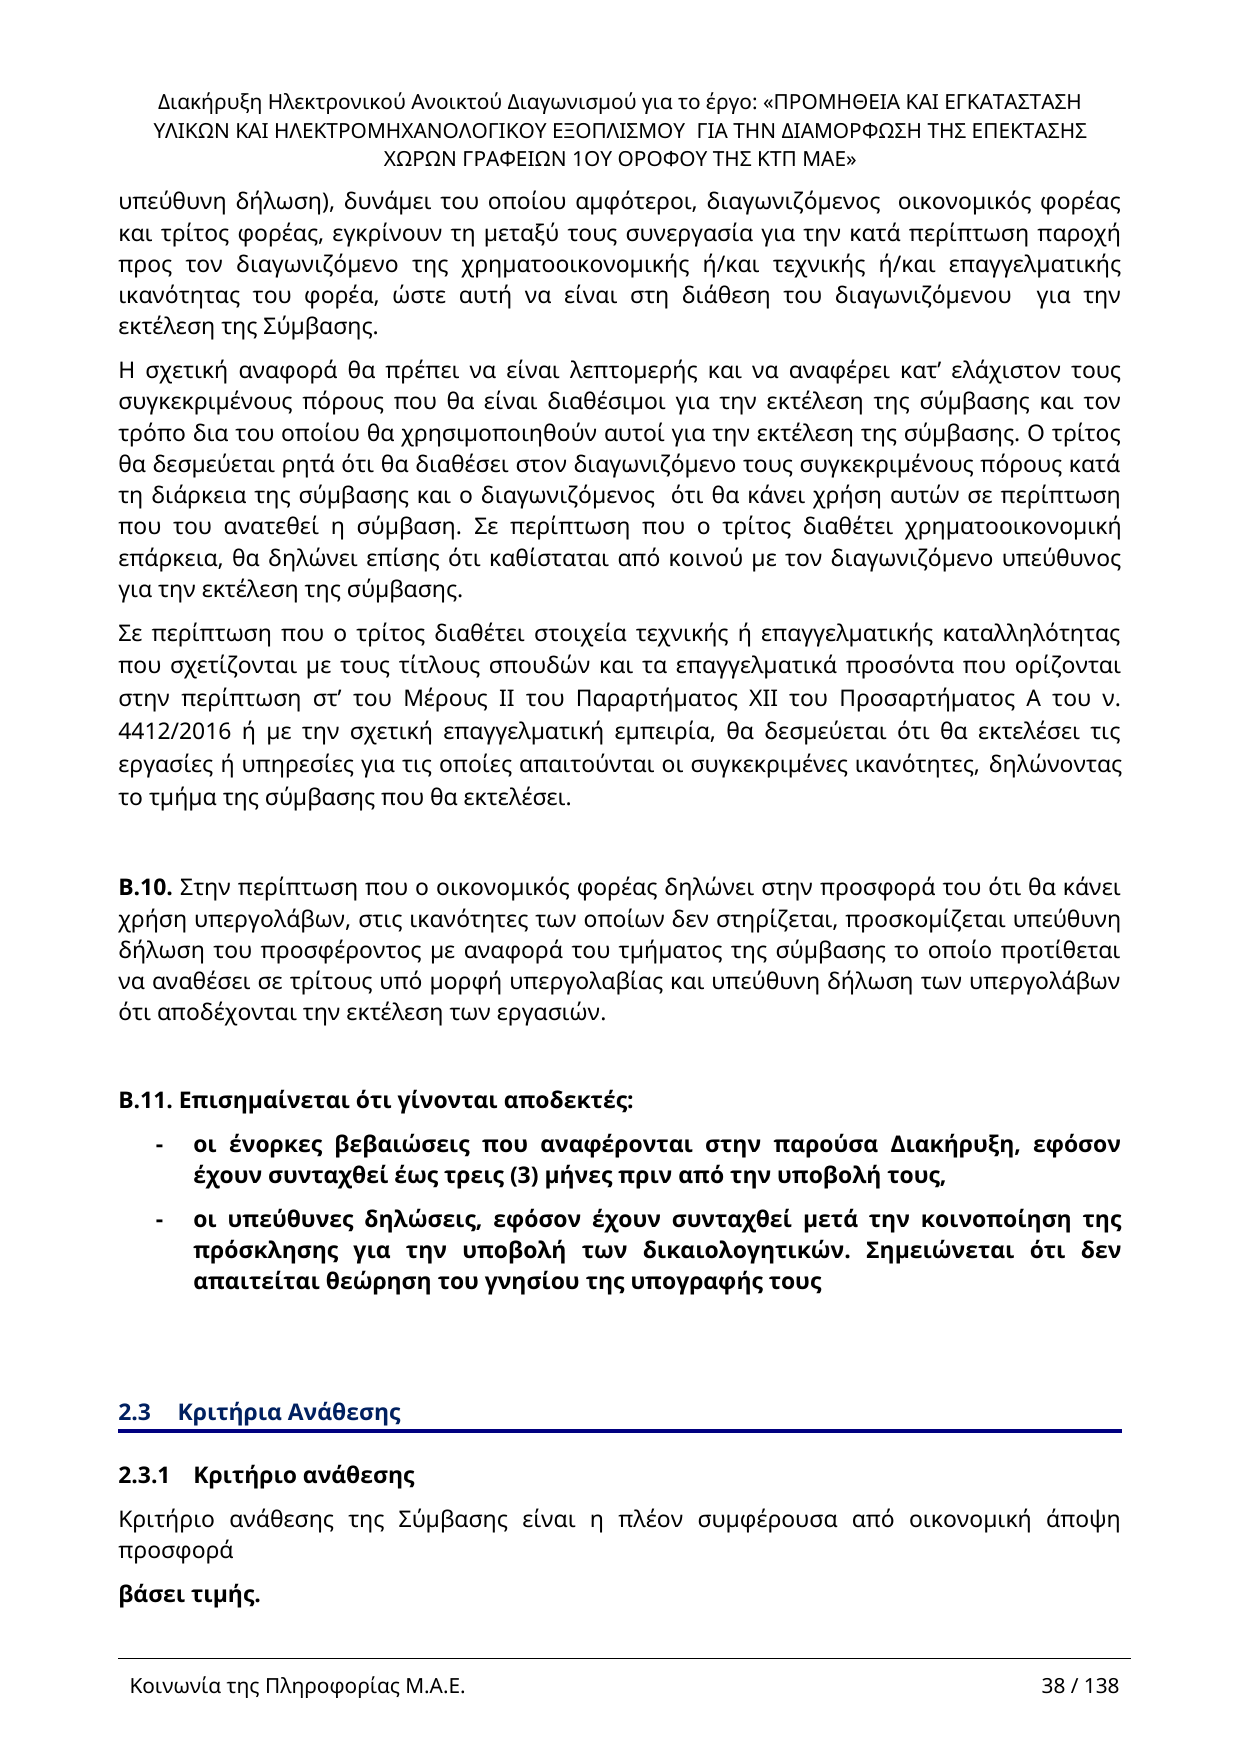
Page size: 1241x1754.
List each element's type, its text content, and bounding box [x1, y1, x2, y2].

text Η σχετική αναφορά θα πρέπει να είναι λεπτομερής και να αναφέρει κατ’ ελάχιστον τους συγκεκριμένους πόρους που θα είναι διαθέσιμοι για την εκτέλεση της σύμβασης και τον τρόπο δια του οποίου θα χρησιμοποιηθούν αυτοί για την εκτέλεση της σύμβασης. Ο τρίτος θα δεσμεύεται ρητά ότι θα διαθέσει στον διαγωνιζόμενο τους συγκεκριμένους πόρους κατά τη διάρκεια της σύμβασης και ο διαγωνιζόμενος ότι θα κάνει χρήση αυτών σε περίπτωση που του ανατεθεί η σύμβαση. Σε περίπτωση που ο τρίτος διαθέτει χρηματοοικονομική επάρκεια, θα δηλώνει επίσης ότι καθίσταται από κοινού με τον διαγωνιζόμενο υπεύθυνος για την εκτέλεση της σύμβασης. [118, 354, 1122, 604]
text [118, 185, 1122, 342]
text Σε περίπτωση που ο τρίτος διαθέτει στοιχεία τεχνικής ή επαγγελματικής καταλληλότητας που σχετίζονται με τους τίτλους σπουδών και τα επαγγελματικά προσόντα που ορίζονται στην περίπτωση στ’ του Μέρους ΙΙ του Παραρτήματος ΧΙΙ του Προσαρτήματος Α του ν. 4412/2016 ή με την σχετική επαγγελματική εμπειρία, θα δεσμεύεται ότι θα εκτελέσει τις εργασίες ή υπηρεσίες για τις οποίες απαιτούνται οι συγκεκριμένες ικανότητες, δηλώνοντας το τμήμα της σύμβασης που θα εκτελέσει. [118, 617, 1122, 812]
list οι υπεύθυνες δηλώσεις, εφόσον έχουν συνταχθεί μετά την κοινοποίηση της πρόσκλησης για την υποβολή των δικαιολογητικών. Σημειώνεται ότι δεν απαιτείται θεώρηση του γνησίου της υπογραφής τους [156, 1202, 1122, 1296]
text Β.10. Στην περίπτωση που ο οικονομικός φορέας δηλώνει στην προσφορά του ότι θα κάνει χρήση υπεργολάβων, στις ικανότητες των οποίων δεν στηρίζεται, προσκομίζεται υπεύθυνη δήλωση του προσφέροντος με αναφορά του τμήματος της σύμβασης το οποίο προτίθεται να αναθέσει σε τρίτους υπό μορφή υπεργολαβίας και υπεύθυνη δήλωση των υπεργολάβων ότι αποδέχονται την εκτέλεση των εργασιών. [118, 871, 1122, 1027]
list οι ένορκες βεβαιώσεις που αναφέρονται στην παρούσα Διακήρυξη, εφόσον έχουν συνταχθεί έως τρεις (3) μήνες πριν από την υποβολή τους, [156, 1127, 1122, 1190]
text Β.11. Επισημαίνεται ότι γίνονται αποδεκτές: [118, 1084, 1122, 1115]
text Κριτήριο ανάθεσης της Σύμβασης είναι η πλέον συμφέρουσα από οικονομική άποψη προσφορά [118, 1503, 1122, 1566]
subtitle Κριτήριο ανάθεσης [118, 1459, 1122, 1491]
subtitle Κριτήρια Ανάθεσης [118, 1396, 1122, 1429]
text βάσει τιμής. [118, 1578, 1122, 1609]
